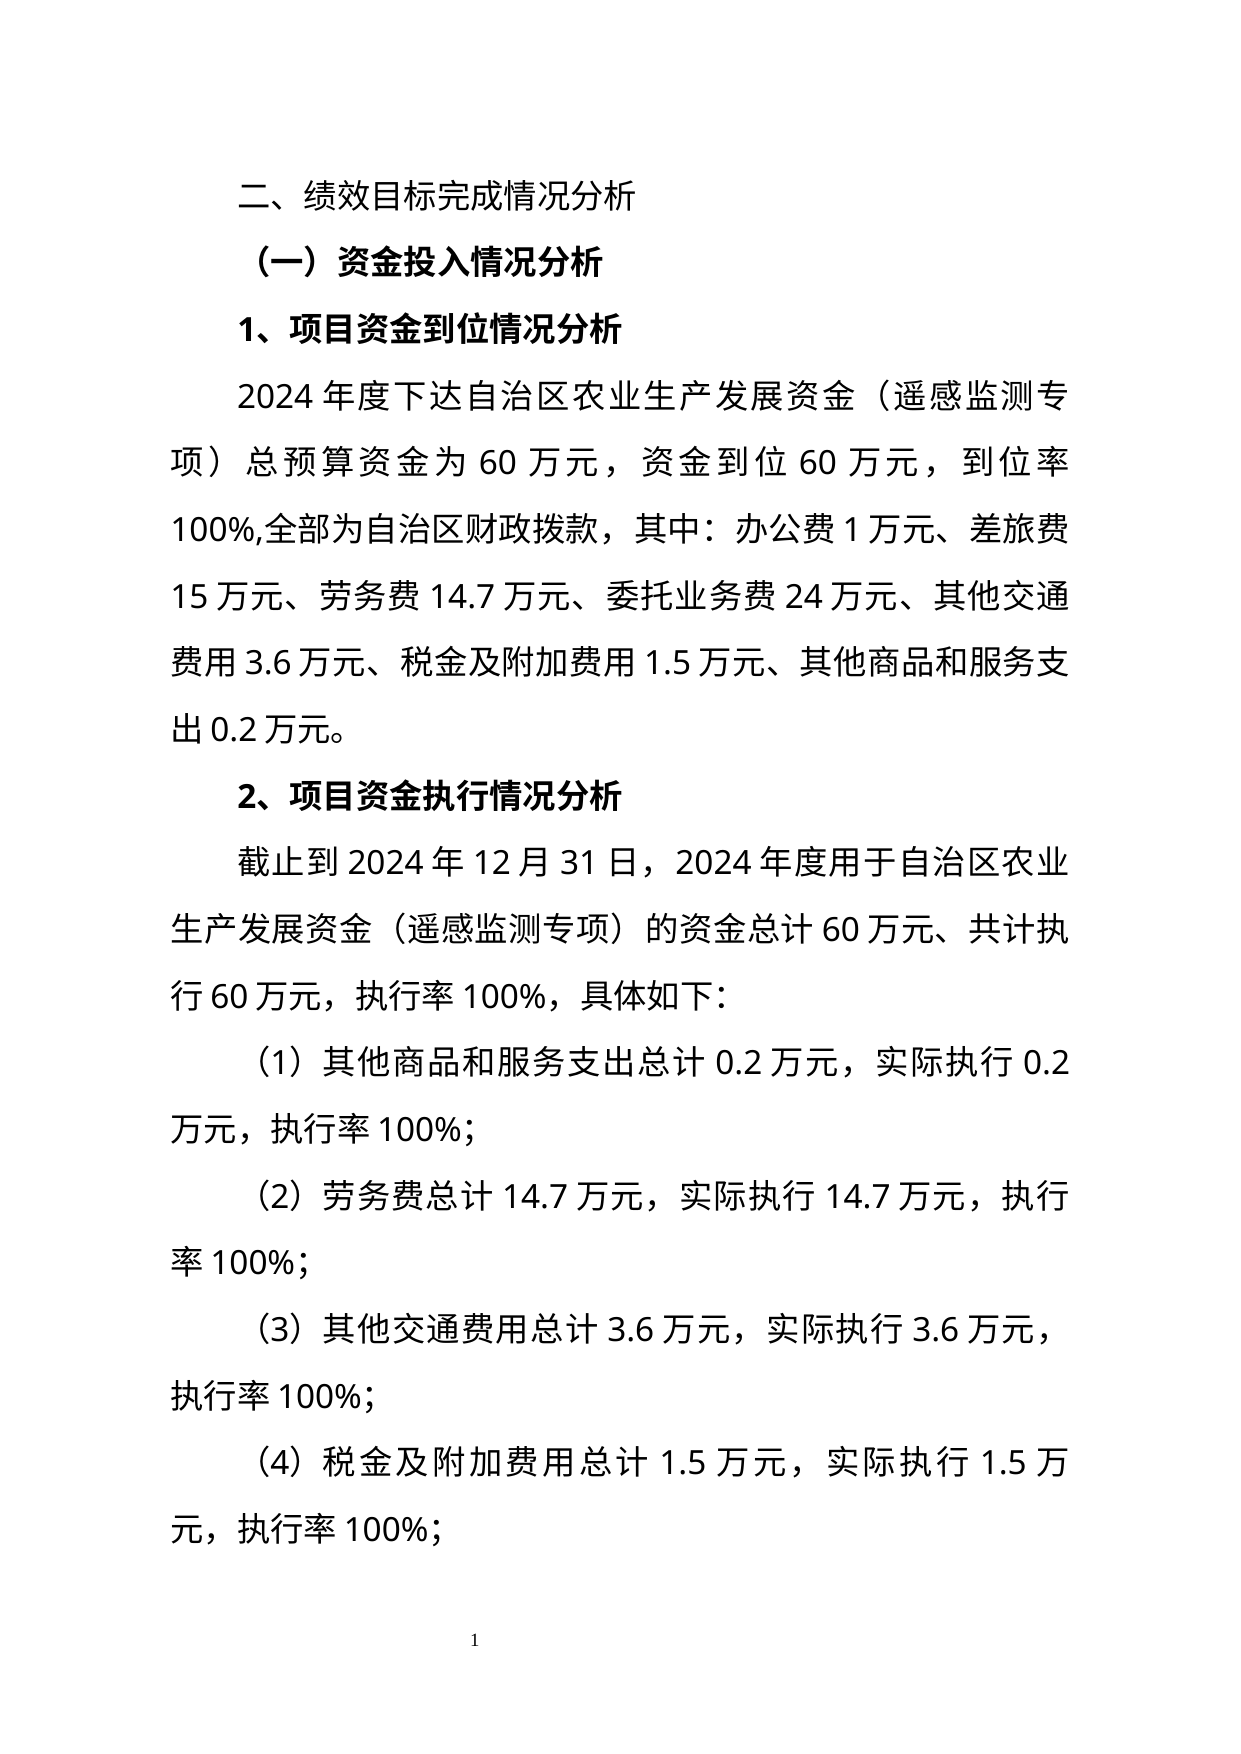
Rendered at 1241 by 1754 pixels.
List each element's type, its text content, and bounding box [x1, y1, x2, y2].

list 劳务费总计14.7万元，实际执行14.7万元，执行率100%； [170, 1160, 1070, 1294]
text 2、项目资金执行情况分析 [170, 760, 1070, 827]
text 1、项目资金到位情况分析 [170, 294, 1070, 360]
text 截止到2024年12月31日，2024年度用于自治区农业生产发展资金（遥感监测专项）的资金总计60万元、共计执行60万元，执行率100%，具体如下： [170, 827, 1070, 1027]
text 2024年度下达自治区农业生产发展资金（遥感监测专项）总预算资金为60万元，资金到位60万元，到位率100%,全部为自治区财政拨款，其中：办公费1万元、差旅费15万元、劳务费14.7万元、委托业务费24万元、其他交通费用3.6万元、税金及附加费用1.5万元、其他商品和服务支出0.2万元。 [170, 360, 1070, 760]
list 税金及附加费用总计1.5万元，实际执行1.5万元，执行率100%； [170, 1427, 1070, 1560]
list 其他交通费用总计3.6万元，实际执行3.6万元，执行率100%； [170, 1294, 1070, 1427]
text 二、绩效目标完成情况分析 [170, 160, 1070, 227]
list 其他商品和服务支出总计0.2万元，实际执行0.2万元，执行率100%； [170, 1027, 1070, 1160]
text （一）资金投入情况分析 [170, 227, 1070, 294]
